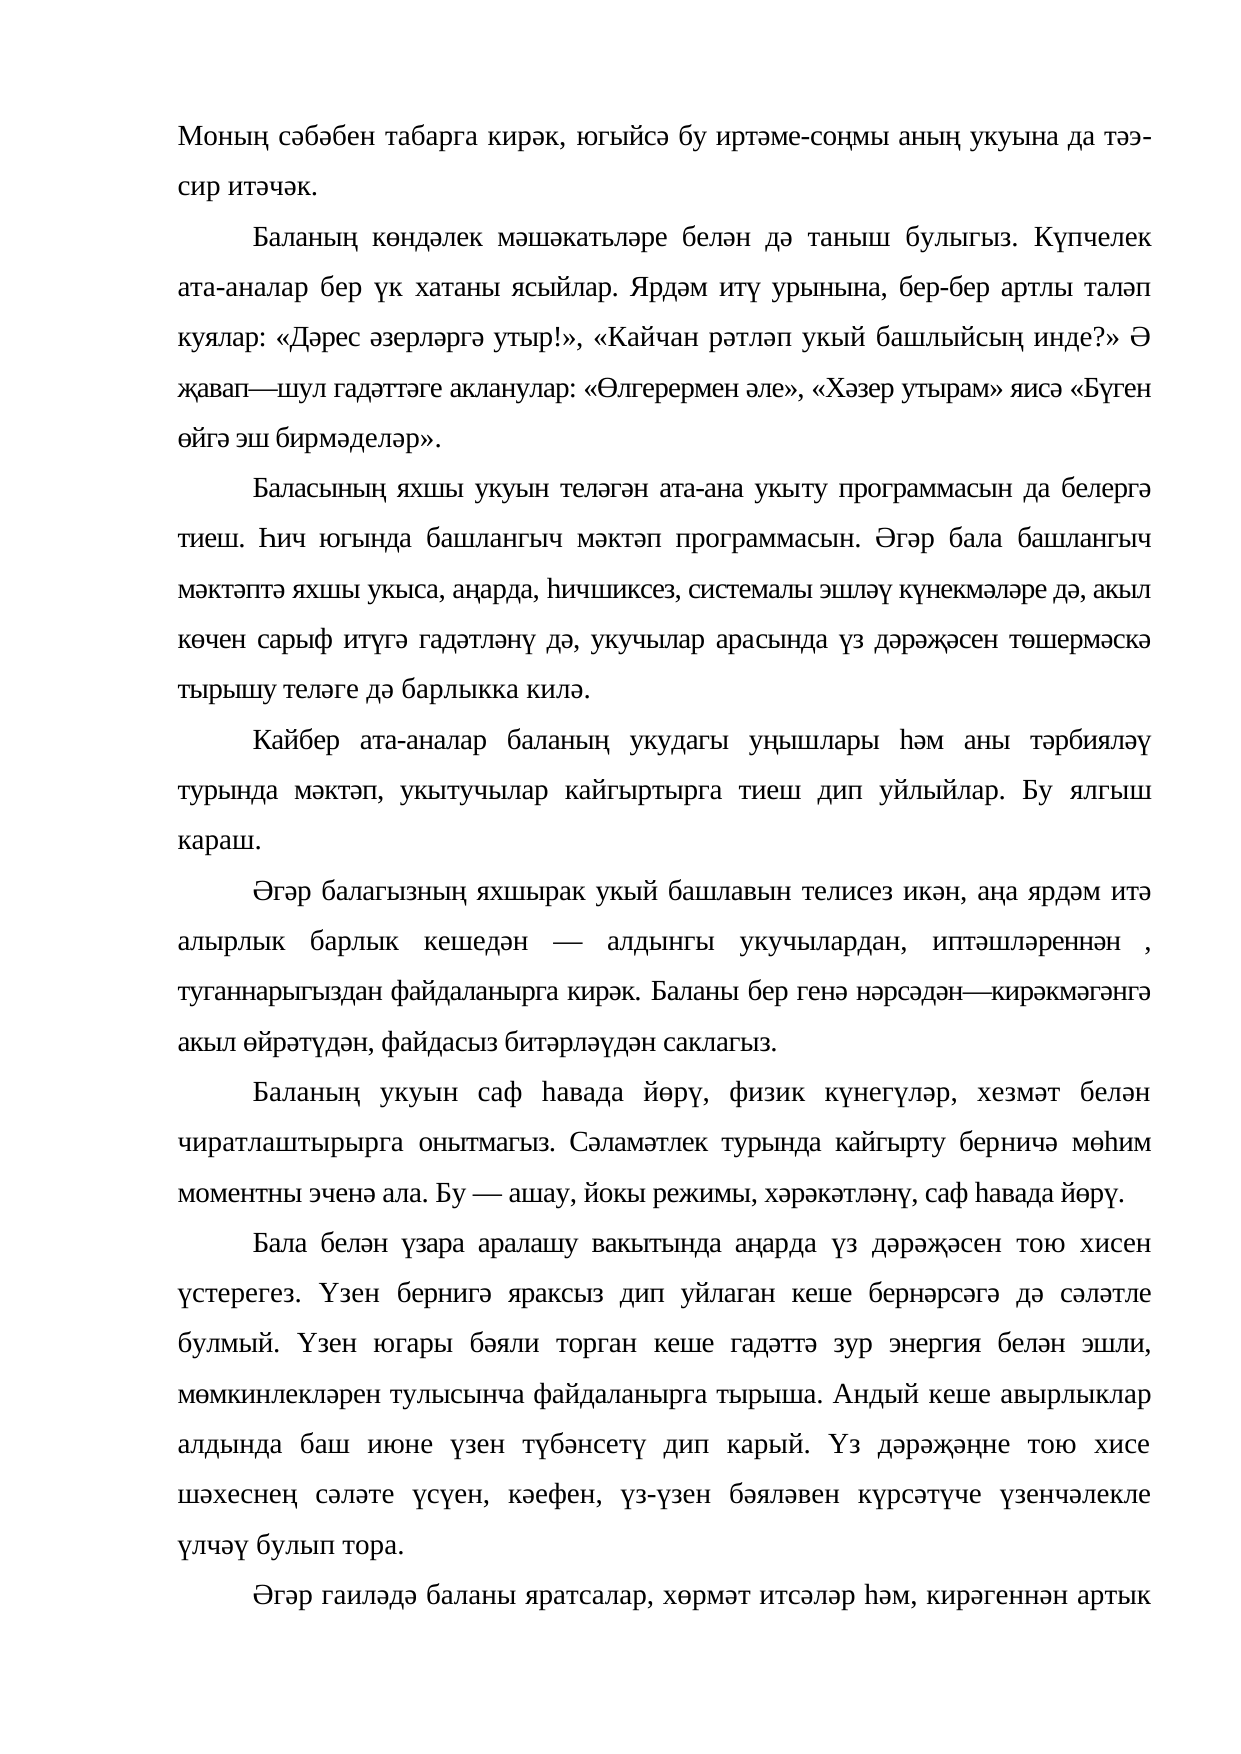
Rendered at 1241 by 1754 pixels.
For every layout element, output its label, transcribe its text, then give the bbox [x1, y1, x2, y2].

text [177, 118, 1152, 202]
text Әгәр балагызның яхшырак укый башлавын телисез икән, аңа ярдәм итә алырлык барлык кешедән — алдынгы укучылардан, иптәшләреннән , туганнарыгыздан файдаланырга кирәк. Баланы бер генә нәрсәдән—кирәкмәгәнгә акыл өйрәтүдән, файдасыз битәрләүдән саклагыз. [177, 873, 1152, 1057]
text Баланың укуын саф һавада йөрү, физик күнегүләр, хезмәт белән чиратлаштырырга онытмагыз. Сәламәтлек турында кайгырту берничә мөһим моментны эченә ала. Бу — ашау, йокы режимы, хәрәкәтләнү, саф һавада йөрү. [177, 1074, 1152, 1208]
text Баланың көндәлек мәшәкатьләре белән дә таныш булыгыз. Күпчелек ата-аналар бер үк хатаны ясыйлар. Ярдәм итү урынына, бер-бер артлы таләп куялар: «Дәрес әзерләргә утыр!», «Кайчан рәтләп укый башлыйсың инде?» Ә җавап—шул гадәттәге акланулар: «Өлгерермен әле», «Хәзер утырам» яисә «Бүген өйгә эш бирмәделәр». [177, 219, 1152, 453]
text Баласының яхшы укуын теләгән ата-ана укыту программасын да белергә тиеш. Һич югында башлангыч мәктәп программасын. Әгәр бала башлангыч мәктәптә яхшы укыса, аңарда, һичшиксез, системалы эшләү күнекмәләре дә, акыл көчен сарыф итүгә гадәтләнү дә, укучылар арасында үз дәрәҗәсен төшермәскә тырышу теләге дә барлыкка килә. [177, 470, 1152, 705]
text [177, 1577, 1152, 1611]
text Бала белән үзара аралашу вакытында аңарда үз дәрәҗәсен тою хисен үстерегез. Үзен бернигә яраксыз дип уйлаган кеше бернәрсәгә дә сәләтле булмый. Үзен югары бәяли торган кеше гадәттә зур энергия белән эшли, мөмкинлекләрен тулысынча файдаланырга тырыша. Андый кеше авырлыклар алдында баш июне үзен түбәнсетү дип карый. Үз дәрәҗәңне тою хисе шәхеснең сәләте үсүен, кәефен, үз-үзен бәяләвен күрсәтүче үзенчәлекле үлчәү булып тора. [177, 1225, 1152, 1560]
text Кайбер ата-аналар баланың укудагы уңышлары һәм аны тәрбияләү турында мәктәп, укытучылар кайгыртырга тиеш дип уйлыйлар. Бу ялгыш караш. [177, 722, 1152, 856]
